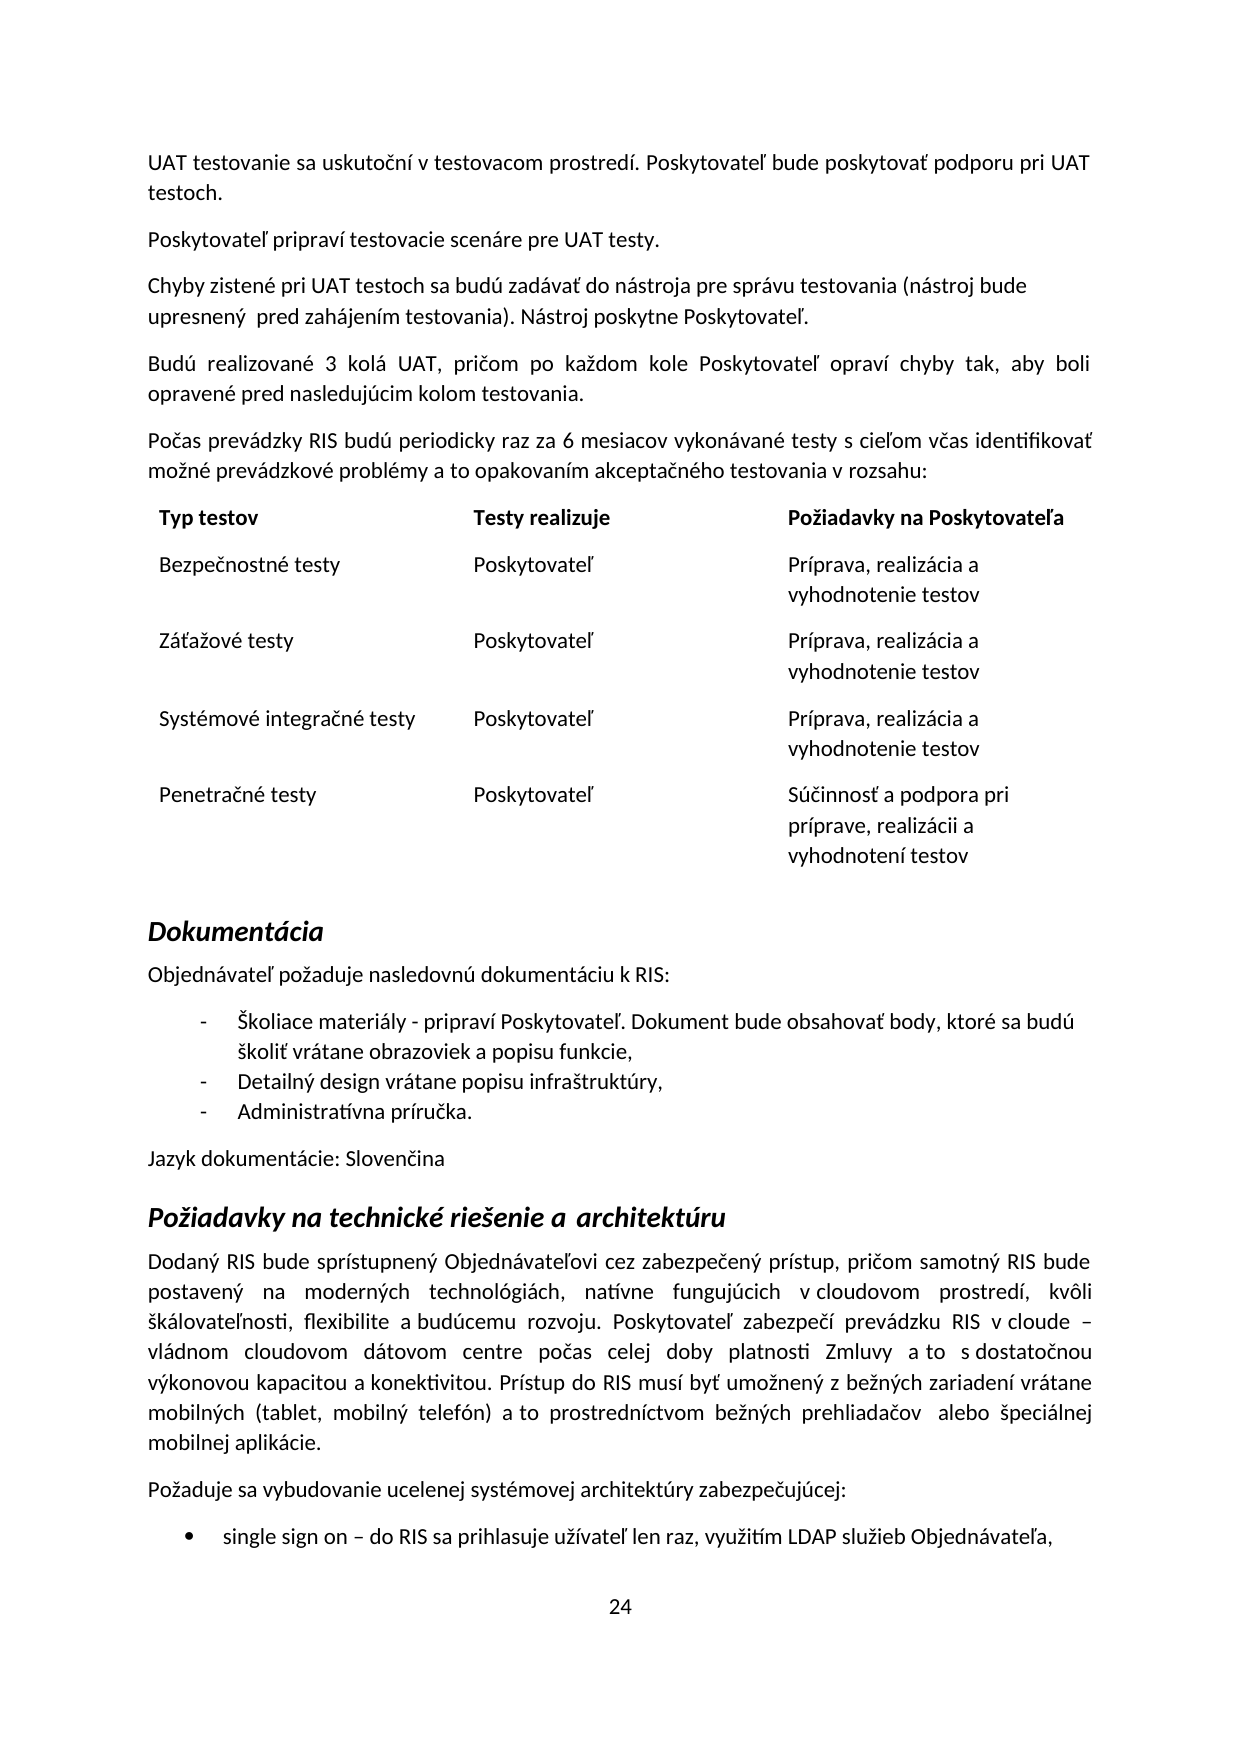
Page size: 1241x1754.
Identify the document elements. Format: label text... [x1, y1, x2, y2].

text Chyby zistené pri UAT testoch sa budú zadávať do nástroja pre správu testovania (nástroj bude upresnený pred zahájením testovania). Nástroj poskytne Poskytovateľ. [148, 272, 1092, 330]
table_cell Systémové integračné testy [148, 704, 462, 781]
text Poskytovateľ pripraví testovacie scenáre pre UAT testy. [148, 225, 1092, 253]
table_cell Súčinnosť a podpora pri príprave, realizácii a vyhodnotení testov [777, 781, 1091, 888]
table_header Typ testov [148, 503, 462, 550]
list Školiace materiály - pripraví Poskytovateľ. Dokument bude obsahovať body, ktoré sa budú školiť vrátane obrazoviek a popisu funkcie, [200, 1007, 1092, 1065]
text Objednávateľ požaduje nasledovnú dokumentáciu k RIS: [148, 960, 1092, 988]
table_cell Príprava, realizácia a vyhodnotenie testov [777, 627, 1091, 704]
table_cell Poskytovateľ [462, 781, 777, 888]
table_header Testy realizuje [462, 503, 777, 550]
subtitle Požiadavky na technické riešenie a architektúru [148, 1199, 1092, 1235]
text Jazyk dokumentácie: Slovenčina [148, 1144, 1092, 1172]
list single sign on – do RIS sa prihlasuje užívateľ len raz, využitím LDAP služieb Objednávateľa, [185, 1522, 1092, 1550]
table_cell Poskytovateľ [462, 704, 777, 781]
table_cell Záťažové testy [148, 627, 462, 704]
list Detailný design vrátane popisu infraštruktúry, [200, 1067, 1092, 1095]
table_cell Bezpečnostné testy [148, 550, 462, 627]
table_cell Penetračné testy [148, 781, 462, 888]
text Požaduje sa vybudovanie ucelenej systémovej architektúry zabezpečujúcej: [148, 1475, 1092, 1503]
table_cell Príprava, realizácia a vyhodnotenie testov [777, 704, 1091, 781]
text Počas prevádzky RIS budú periodicky raz za 6 mesiacov vykonávané testy s cieľom včas identifikovať možné prevádzkové problémy a to opakovaním akceptačného testovania v rozsahu: [148, 426, 1092, 484]
table_header Požiadavky na Poskytovateľa [777, 503, 1091, 550]
subtitle Dokumentácia [148, 913, 1092, 948]
table_cell Poskytovateľ [462, 627, 777, 704]
text Dodaný RIS bude sprístupnený Objednávateľovi cez zabezpečený prístup, pričom samotný RIS bude postavený na moderných technológiách, natívne fungujúcich v cloudovom prostredí, kvôli škálovateľnosti, flexibilite a budúcemu rozvoju. Poskytovateľ zabezpečí prevádzku RIS v cloude – vládnom cloudovom dátovom centre počas celej doby platnosti Zmluvy a to s dostatočnou výkonovou kapacitou a konektivitou. Prístup do RIS musí byť umožnený z bežných zariadení vrátane mobilných (tablet, mobilný telefón) a to prostredníctvom bežných prehliadačov alebo špeciálnej mobilnej aplikácie. [148, 1247, 1092, 1456]
table_cell Príprava, realizácia a vyhodnotenie testov [777, 550, 1091, 627]
text UAT testovanie sa uskutoční v testovacom prostredí. Poskytovateľ bude poskytovať podporu pri UAT testoch. [148, 148, 1092, 206]
table_cell Poskytovateľ [462, 550, 777, 627]
list Administratívna príručka. [200, 1097, 1092, 1126]
text Budú realizované 3 kolá UAT, pričom po každom kole Poskytovateľ opraví chyby tak, aby boli opravené pred nasledujúcim kolom testovania. [148, 349, 1092, 407]
